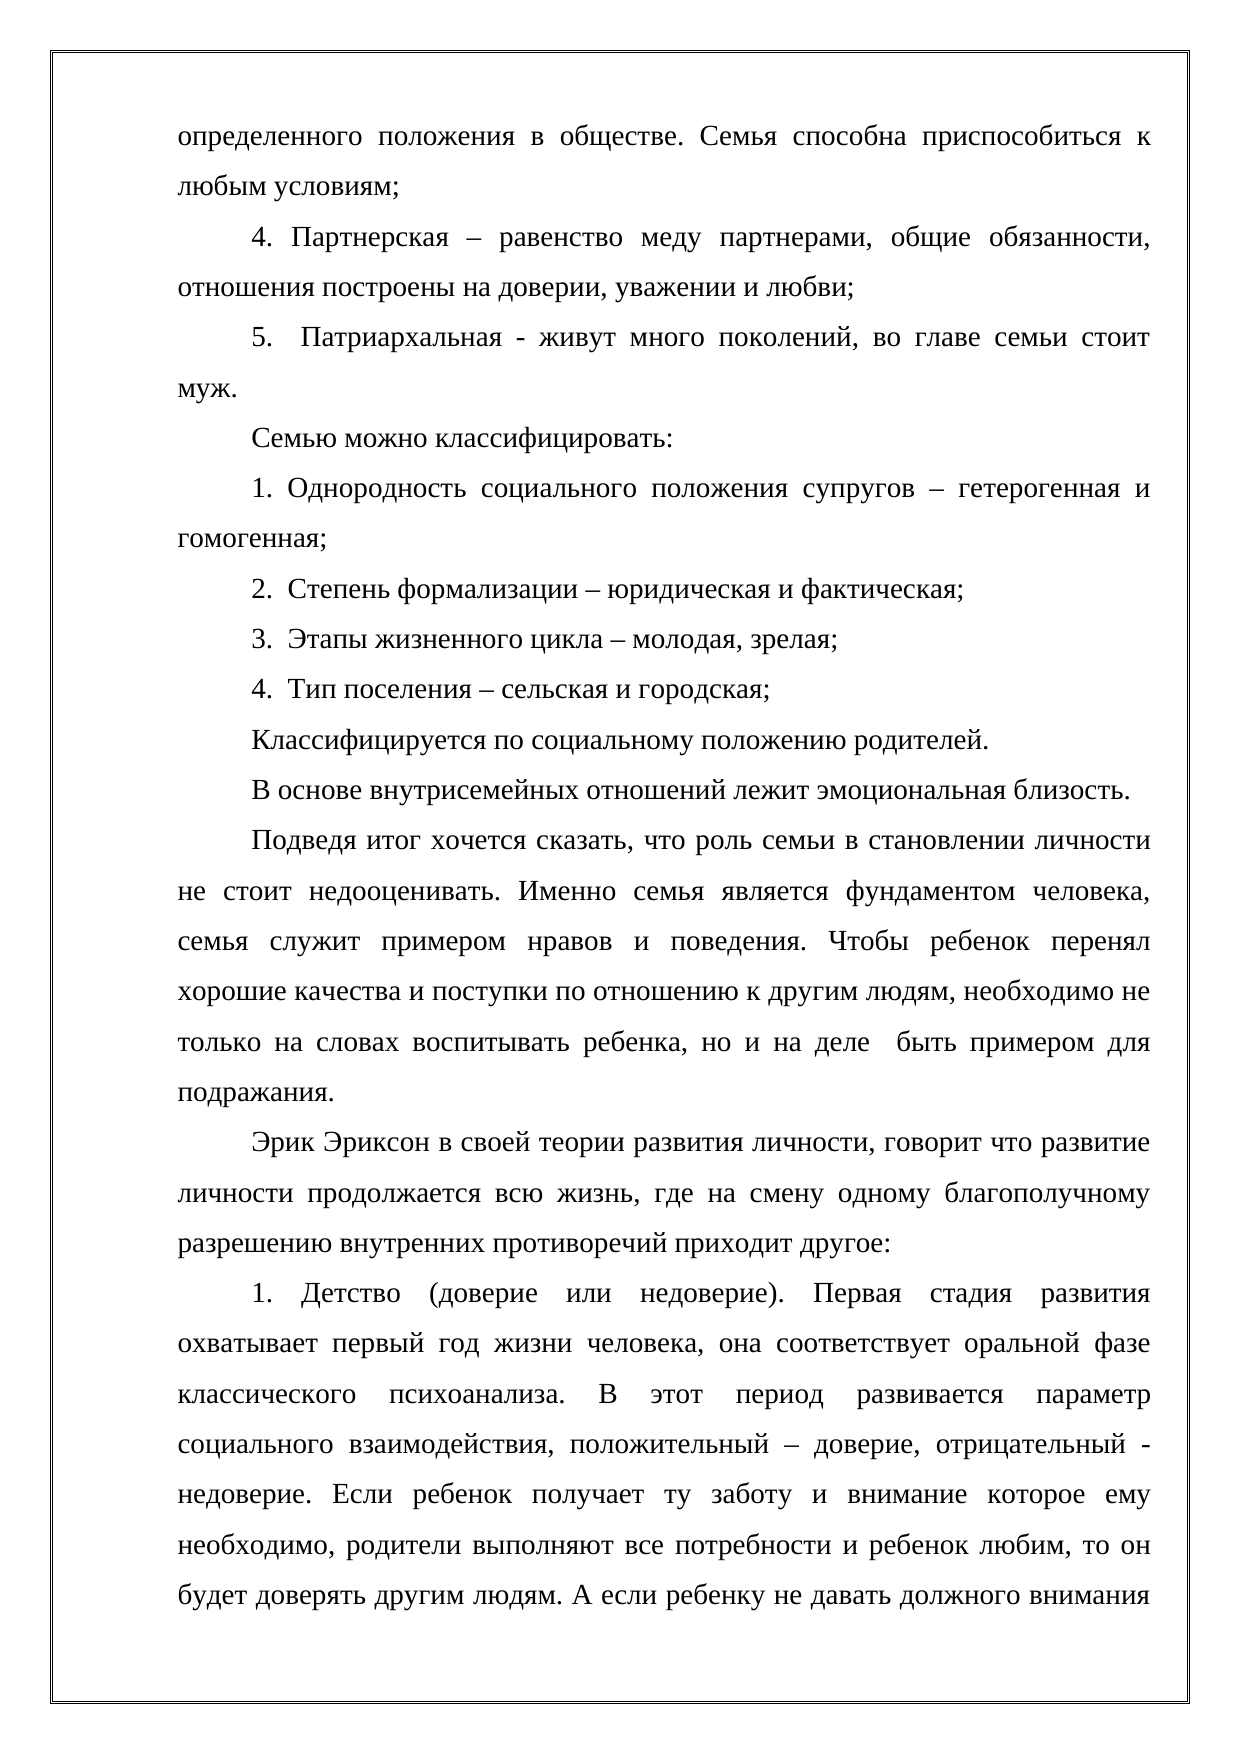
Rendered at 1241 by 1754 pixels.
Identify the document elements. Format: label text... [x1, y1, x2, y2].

text Подведя итог хочется сказать, что роль семьи в становлении личности не стоит недооценивать. Именно семья является фундаментом человека, семья служит примером нравов и поведения. Чтобы ребенок перенял хорошие качества и поступки по отношению к другим людям, необходимо не только на словах воспитывать ребенка, но и на деле быть примером для подражания. [177, 822, 1152, 1108]
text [177, 118, 1152, 202]
text 1. Однородность социального положения супругов – гетерогенная и гомогенная; [177, 470, 1152, 554]
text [177, 1275, 1152, 1611]
text 4. Тип поселения – сельская и городская; [177, 672, 1152, 705]
text Классифицируется по социальному положению родителей. [177, 722, 1152, 755]
text В основе внутрисемейных отношений лежит эмоциональная близость. [177, 772, 1152, 806]
text 3. Этапы жизненного цикла – молодая, зрелая; [177, 621, 1152, 655]
text Семью можно классифицировать: [177, 420, 1152, 453]
text 5. Патриархальная - живут много поколений, во главе семьи стоит муж. [177, 319, 1152, 403]
text 4. Партнерская – равенство меду партнерами, общие обязанности, отношения построены на доверии, уважении и любви; [177, 219, 1152, 303]
text 2. Степень формализации – юридическая и фактическая; [177, 571, 1152, 604]
text Эрик Эриксон в своей теории развития личности, говорит что развитие личности продолжается всю жизнь, где на смену одному благополучному разрешению внутренних противоречий приходит другое: [177, 1124, 1152, 1258]
